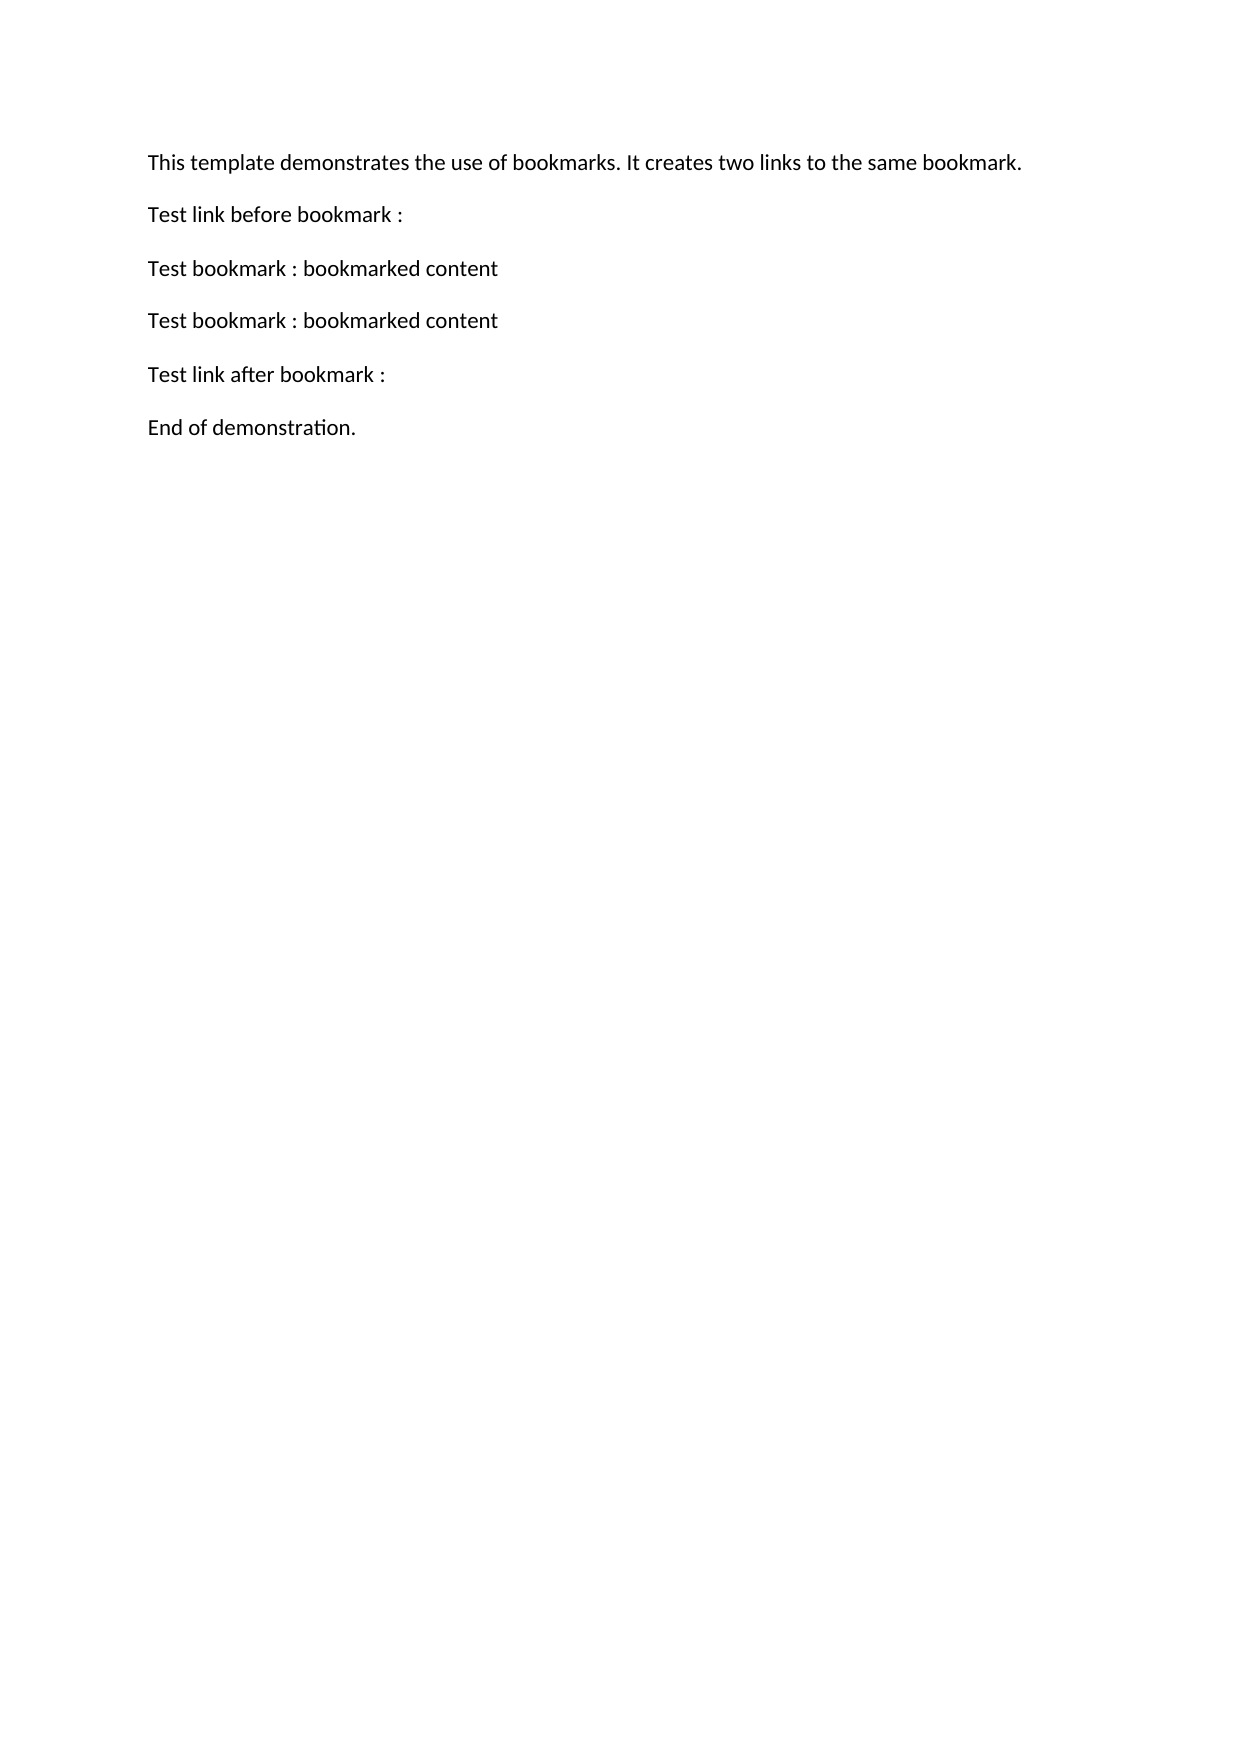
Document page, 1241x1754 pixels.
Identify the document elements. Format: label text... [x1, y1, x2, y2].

text Test link after bookmark : [148, 360, 1093, 388]
text Test bookmark : bookmarked content [148, 254, 1093, 282]
text This template demonstrates the use of bookmarks. It creates two links to the same bookmark. [148, 148, 1093, 176]
text End of demonstration. [148, 413, 1093, 441]
text Test link before bookmark : [148, 201, 1093, 229]
text Test bookmark : bookmarked content [148, 307, 1093, 335]
